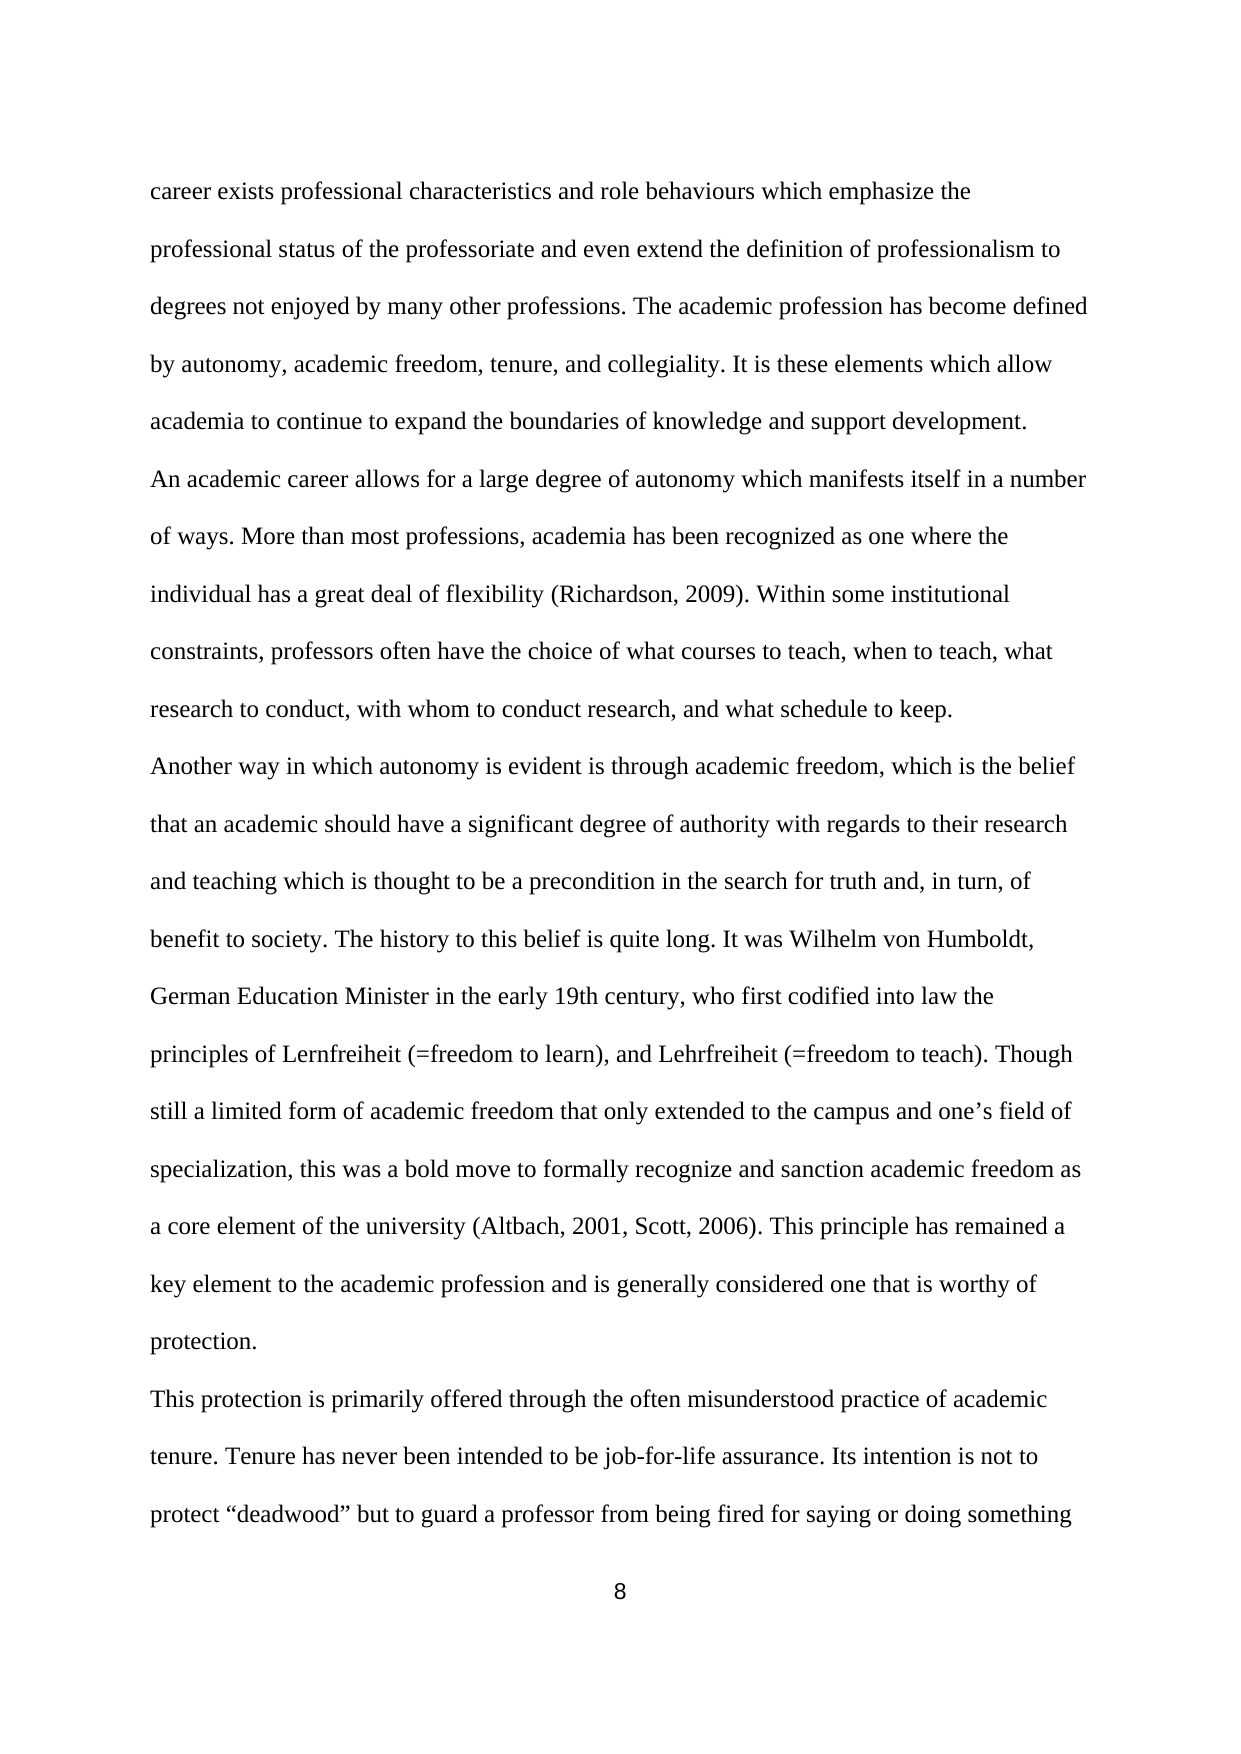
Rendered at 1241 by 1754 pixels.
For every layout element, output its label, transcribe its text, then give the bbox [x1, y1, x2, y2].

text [150, 176, 1090, 435]
text Another way in which autonomy is evident is through academic freedom, which is the belief that an academic should have a significant degree of authority with regards to their research and teaching which is thought to be a precondition in the search for truth and, in turn, of benefit to society. The history to this belief is quite long. It was Wilhelm von Humboldt, German Education Minister in the early 19th century, who first codified into law the principles of Lernfreiheit (=freedom to learn), and Lehrfreiheit (=freedom to teach). Though still a limited form of academic freedom that only extended to the campus and one’s field of specialization, this was a bold move to formally recognize and sanction academic freedom as a core element of the university (Altbach, 2001, Scott, 2006). This principle has remained a key element to the academic profession and is generally considered one that is worthy of protection. [150, 751, 1090, 1355]
text An academic career allows for a large degree of autonomy which manifests itself in a number of ways. More than most professions, academia has been recognized as one where the individual has a great deal of flexibility (Richardson, 2009). Within some institutional constraints, professors often have the choice of what courses to teach, when to teach, what research to conduct, with whom to conduct research, and what schedule to keep. [150, 464, 1090, 723]
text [150, 1384, 1090, 1528]
